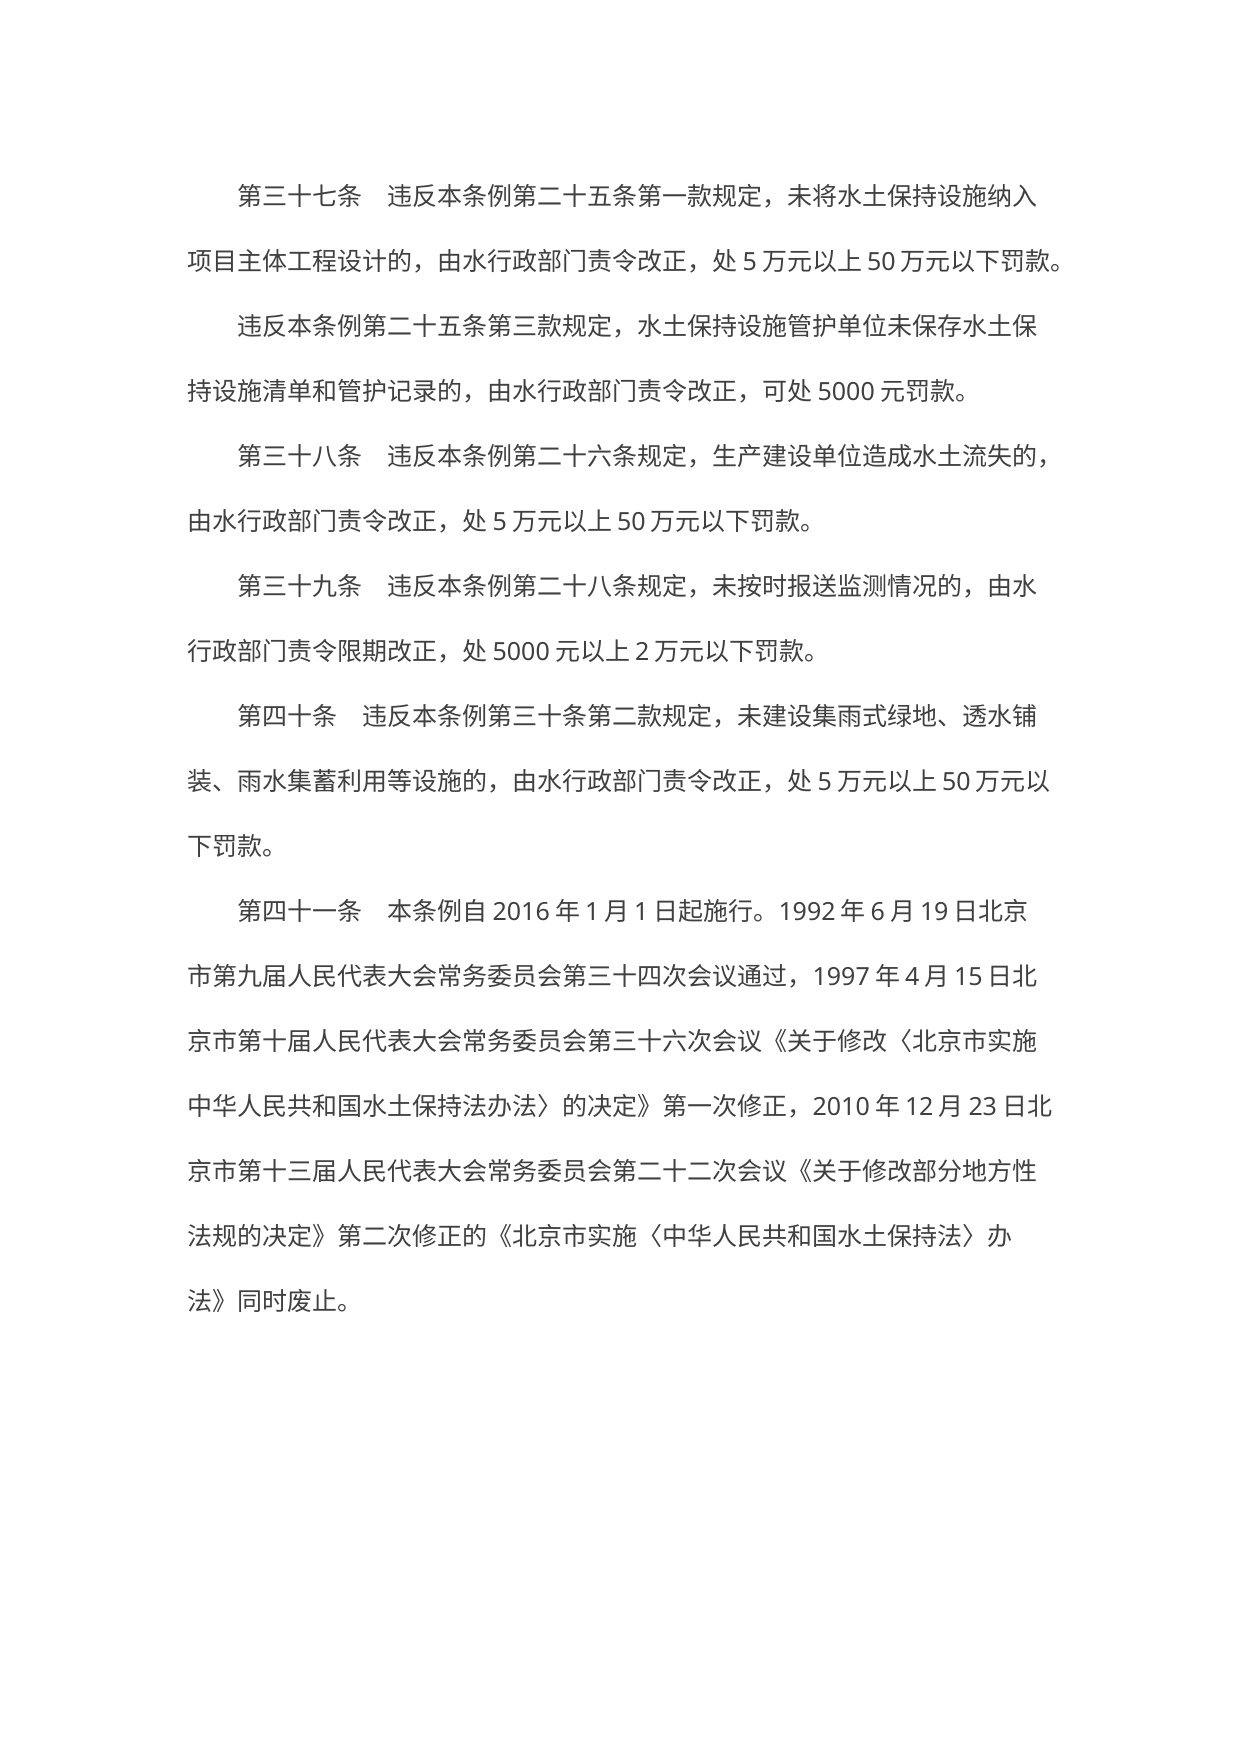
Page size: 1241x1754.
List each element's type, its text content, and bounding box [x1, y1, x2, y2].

text 第四十条 违反本条例第三十条第二款规定，未建设集雨式绿地、透水铺装、雨水集蓄利用等设施的，由水行政部门责令改正，处5万元以上50万元以下罚款。 [187, 682, 1053, 877]
text 违反本条例第二十五条第三款规定，水土保持设施管护单位未保存水土保持设施清单和管护记录的，由水行政部门责令改正，可处5000元罚款。 [187, 292, 1053, 422]
text 第三十八条 违反本条例第二十六条规定，生产建设单位造成水土流失的，由水行政部门责令改正，处5万元以上50万元以下罚款。 [187, 422, 1053, 552]
text 第三十九条 违反本条例第二十八条规定，未按时报送监测情况的，由水行政部门责令限期改正，处5000元以上2万元以下罚款。 [187, 552, 1053, 682]
text 第四十一条 本条例自2016年1月1日起施行。1992年6月19日北京市第九届人民代表大会常务委员会第三十四次会议通过，1997年4月15日北京市第十届人民代表大会常务委员会第三十六次会议《关于修改〈北京市实施中华人民共和国水土保持法办法〉的决定》第一次修正，2010年12月23日北京市第十三届人民代表大会常务委员会第二十二次会议《关于修改部分地方性法规的决定》第二次修正的《北京市实施〈中华人民共和国水土保持法〉办法》同时废止。 [187, 877, 1053, 1332]
text 第三十七条 违反本条例第二十五条第一款规定，未将水土保持设施纳入项目主体工程设计的，由水行政部门责令改正，处5万元以上50万元以下罚款。 [187, 162, 1053, 292]
